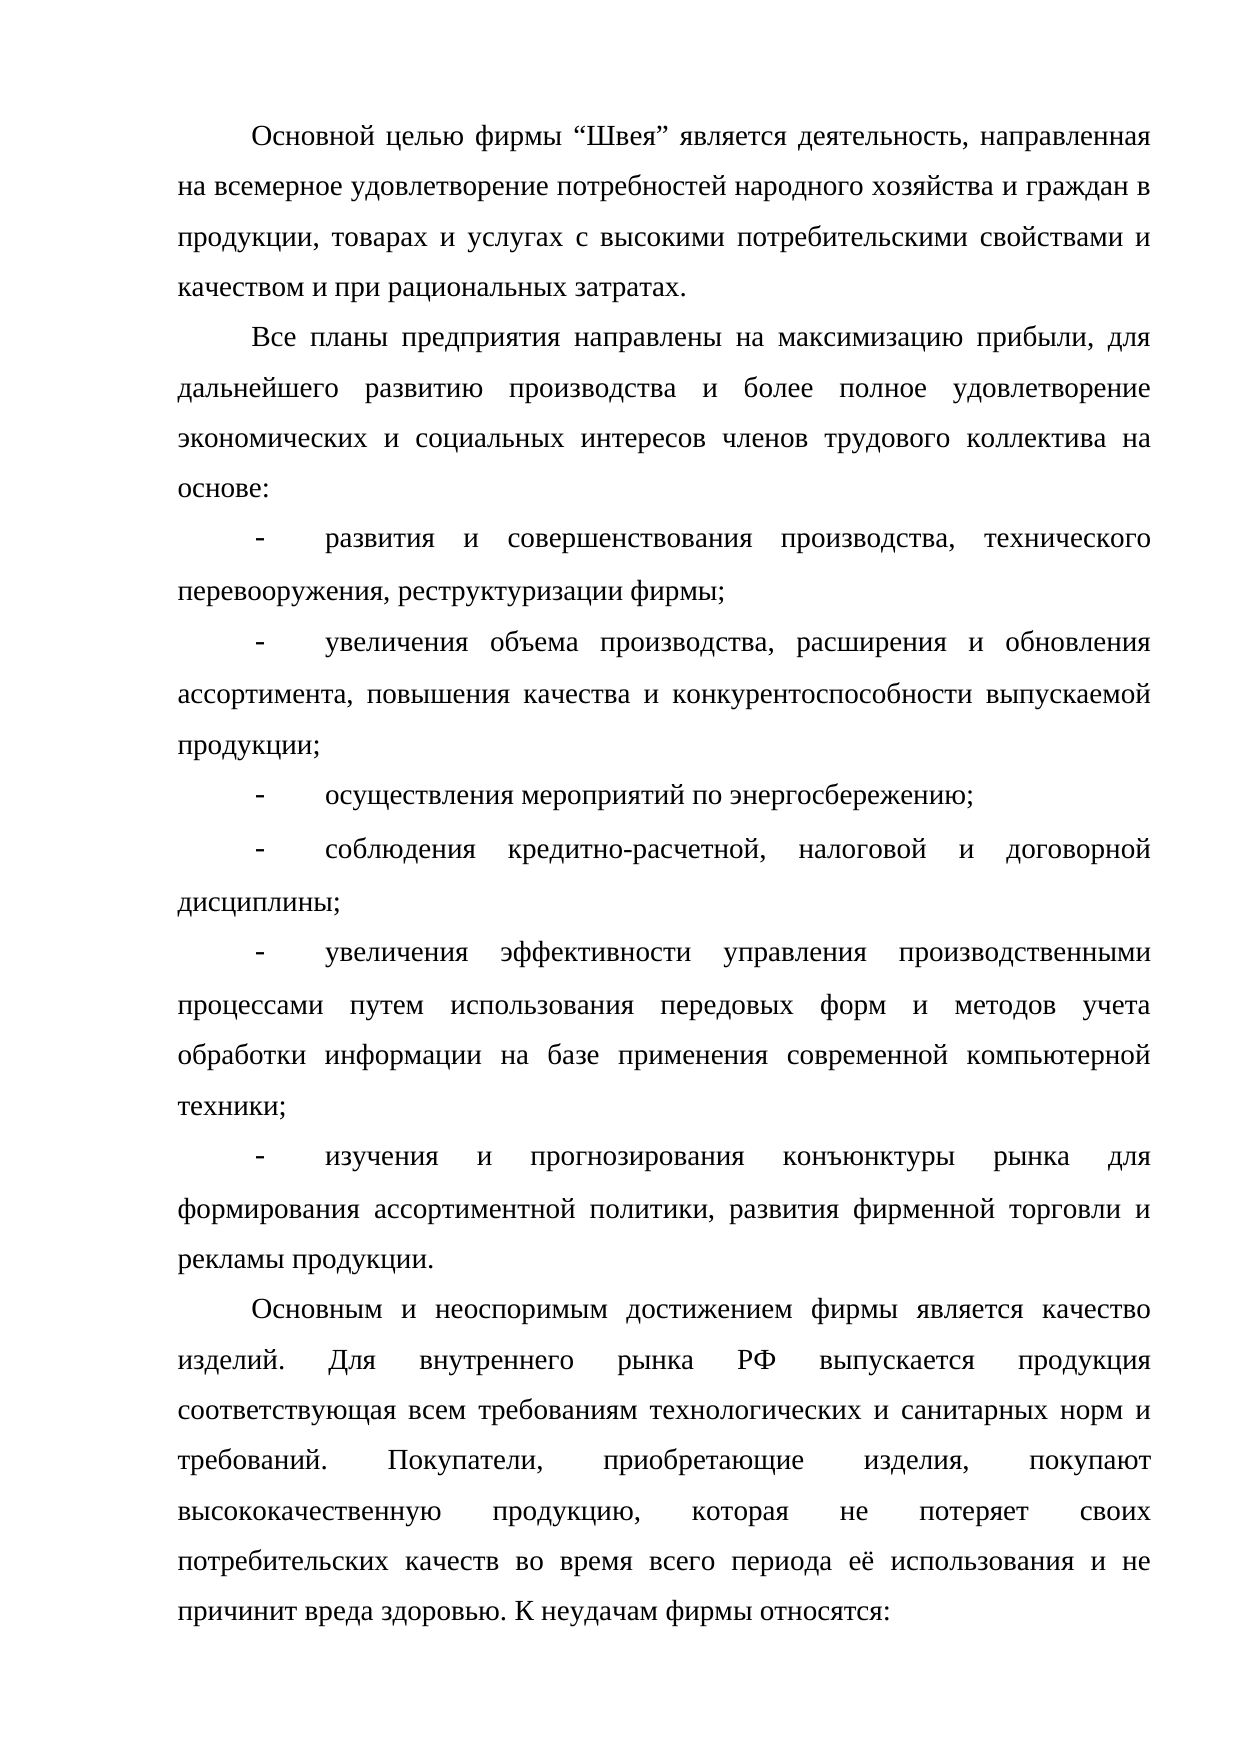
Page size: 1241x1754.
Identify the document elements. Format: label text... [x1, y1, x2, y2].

text Основной целью фирмы “Швея” является деятельность, направленная на всемерное удовлетворение потребностей народного хозяйства и граждан в продукции, товарах и услугах с высокими потребительскими свойствами и качеством и при рациональных затратах. [177, 118, 1152, 303]
list развития и совершенствования производства, технического перевооружения, реструктуризации фирмы; [177, 521, 1152, 607]
list увеличения эффективности управления производственными процессами путем использования передовых форм и методов учета обработки информации на базе применения современной компьютерной техники; [177, 934, 1152, 1121]
list осуществления мероприятий по энергосбережению; [177, 777, 1152, 813]
list увеличения объема производства, расширения и обновления ассортимента, повышения качества и конкурентоспособности выпускаемой продукции; [177, 624, 1152, 760]
list изучения и прогнозирования конъюнктуры рынка для формирования ассортиментной политики, развития фирменной торговли и рекламы продукции. [177, 1138, 1152, 1275]
list соблюдения кредитно-расчетной, налоговой и договорной дисциплины; [177, 831, 1152, 918]
text Все планы предприятия направлены на максимизацию прибыли, для дальнейшего развитию производства и более полное удовлетворение экономических и социальных интересов членов трудового коллектива на основе: [177, 319, 1152, 504]
text Основным и неоспоримым достижением фирмы является качество изделий. Для внутреннего рынка РФ выпускается продукция соответствующая всем требованиям технологических и санитарных норм и требований. Покупатели, приобретающие изделия, покупают высококачественную продукцию, которая не потеряет своих потребительских качеств во время всего периода её использования и не причинит вреда здоровью. К неудачам фирмы относятся: [177, 1292, 1152, 1627]
